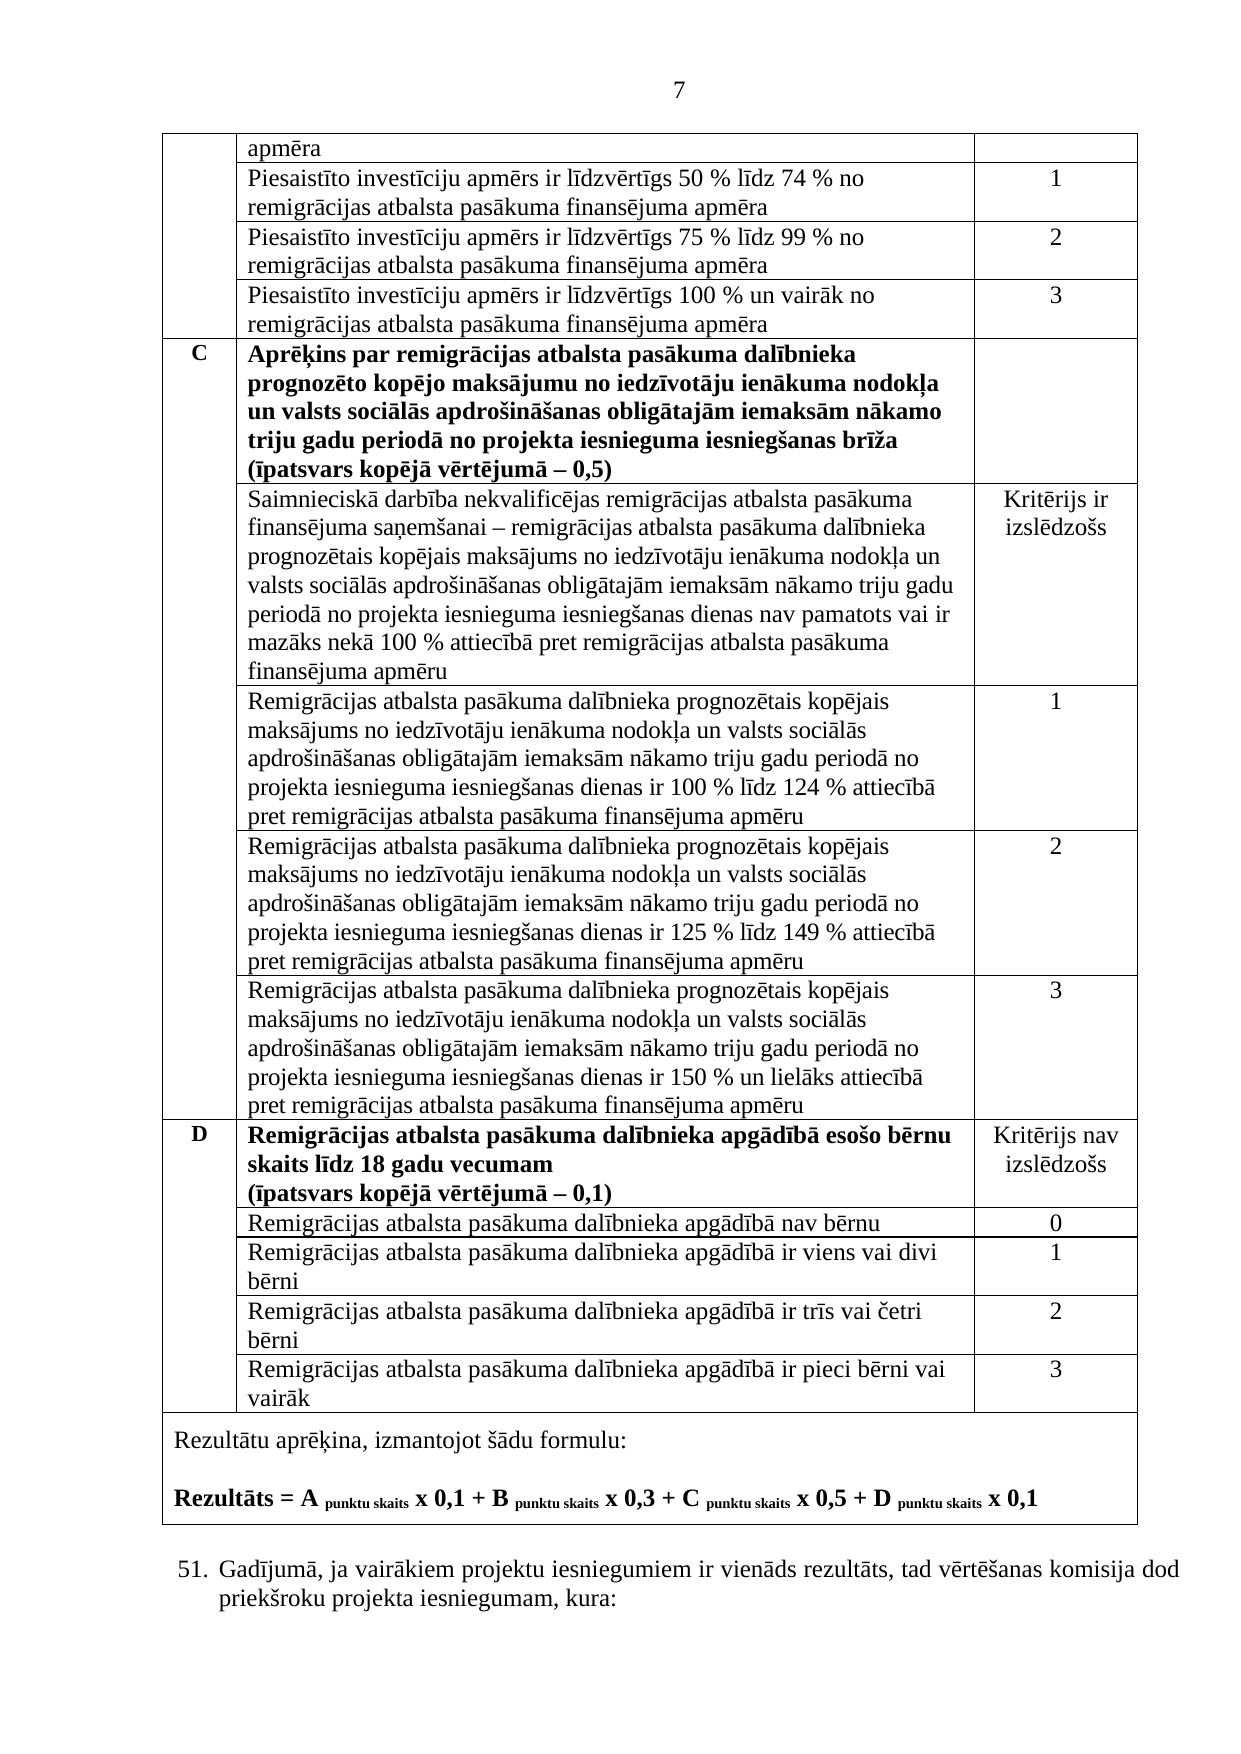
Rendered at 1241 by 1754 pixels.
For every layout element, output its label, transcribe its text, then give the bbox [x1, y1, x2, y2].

table_cell Aprēķins par remigrācijas atbalsta pasākuma dalībnieka prognozēto kopējo maksājumu no iedzīvotāju ienākuma nodokļa un valsts sociālās apdrošināšanas obligātajām iemaksām nākamo triju gadu periodā no projekta iesnieguma iesniegšanas brīža (īpatsvars kopējā vērtējumā – 0,5) [237, 339, 974, 483]
table_cell Saimnieciskā darbība nekvalificējas remigrācijas atbalsta pasākuma finansējuma saņemšanai – remigrācijas atbalsta pasākuma dalībnieka prognozētais kopējais maksājums no iedzīvotāju ienākuma nodokļa un valsts sociālās apdrošināšanas obligātajām iemaksām nākamo triju gadu periodā no projekta iesnieguma iesniegšanas dienas nav pamatots vai ir mazāks nekā 100 % attiecībā pret remigrācijas atbalsta pasākuma finansējuma apmēru [237, 484, 974, 685]
table_cell Piesaistīto investīciju apmērs ir līdzvērtīgs 50 % līdz 74 % no remigrācijas atbalsta pasākuma finansējuma apmēra [237, 163, 974, 221]
table_cell C [163, 339, 236, 1119]
table_cell Remigrācijas atbalsta pasākuma dalībnieka prognozētais kopējais maksājums no iedzīvotāju ienākuma nodokļa un valsts sociālās apdrošināšanas obligātajām iemaksām nākamo triju gadu periodā no projekta iesnieguma iesniegšanas dienas ir 100 % līdz 124 % attiecībā pret remigrācijas atbalsta pasākuma finansējuma apmēru [237, 686, 974, 830]
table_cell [237, 134, 974, 162]
table_cell 2 [975, 1296, 1137, 1353]
table_cell 3 [975, 280, 1137, 338]
list Gadījumā, ja vairākiem projektu iesniegumiem ir vienāds rezultāts, tad vērtēšanas komisija dod priekšroku projekta iesniegumam, kura: [177, 1554, 1181, 1612]
table_cell Kritērijs ir izslēdzošs [975, 484, 1137, 685]
table_cell 3 [975, 1355, 1137, 1412]
table_cell Remigrācijas atbalsta pasākuma dalībnieka apgādībā ir pieci bērni vai vairāk [237, 1355, 974, 1412]
table_cell D [163, 1120, 236, 1412]
table_cell 0 [975, 1208, 1137, 1236]
table_cell 1 [975, 686, 1137, 830]
table_cell Piesaistīto investīciju apmērs ir līdzvērtīgs 100 % un vairāk no remigrācijas atbalsta pasākuma finansējuma apmēra [237, 280, 974, 338]
table_cell Piesaistīto investīciju apmērs ir līdzvērtīgs 75 % līdz 99 % no remigrācijas atbalsta pasākuma finansējuma apmēra [237, 222, 974, 279]
table_cell [975, 339, 1137, 483]
table_cell Rezultātu aprēķina, izmantojot šādu formulu: Rezultāts = A punktu skaits x 0,1 + B punktu skaits x 0,3 + C punktu skaits x 0,5 + D punktu skaits x 0,1 [163, 1413, 1137, 1524]
table_cell Remigrācijas atbalsta pasākuma dalībnieka apgādībā ir trīs vai četri bērni [237, 1296, 974, 1353]
table_cell 2 [975, 831, 1137, 974]
table_cell Remigrācijas atbalsta pasākuma dalībnieka prognozētais kopējais maksājums no iedzīvotāju ienākuma nodokļa un valsts sociālās apdrošināšanas obligātajām iemaksām nākamo triju gadu periodā no projekta iesnieguma iesniegšanas dienas ir 125 % līdz 149 % attiecībā pret remigrācijas atbalsta pasākuma finansējuma apmēru [237, 831, 974, 974]
table_cell Remigrācijas atbalsta pasākuma dalībnieka apgādībā ir viens vai divi bērni [237, 1238, 974, 1295]
table_cell 2 [975, 222, 1137, 279]
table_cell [975, 134, 1137, 162]
table_cell Remigrācijas atbalsta pasākuma dalībnieka prognozētais kopējais maksājums no iedzīvotāju ienākuma nodokļa un valsts sociālās apdrošināšanas obligātajām iemaksām nākamo triju gadu periodā no projekta iesnieguma iesniegšanas dienas ir 150 % un lielāks attiecībā pret remigrācijas atbalsta pasākuma finansējuma apmēru [237, 976, 974, 1119]
table_cell 3 [975, 976, 1137, 1119]
table_cell Kritērijs nav izslēdzošs [975, 1120, 1137, 1207]
table_cell Remigrācijas atbalsta pasākuma dalībnieka apgādībā nav bērnu [237, 1208, 974, 1236]
table_cell 1 [975, 1238, 1137, 1295]
table_cell Remigrācijas atbalsta pasākuma dalībnieka apgādībā esošo bērnu skaits līdz 18 gadu vecumam (īpatsvars kopējā vērtējumā – 0,1) [237, 1120, 974, 1207]
table_cell 1 [975, 163, 1137, 221]
